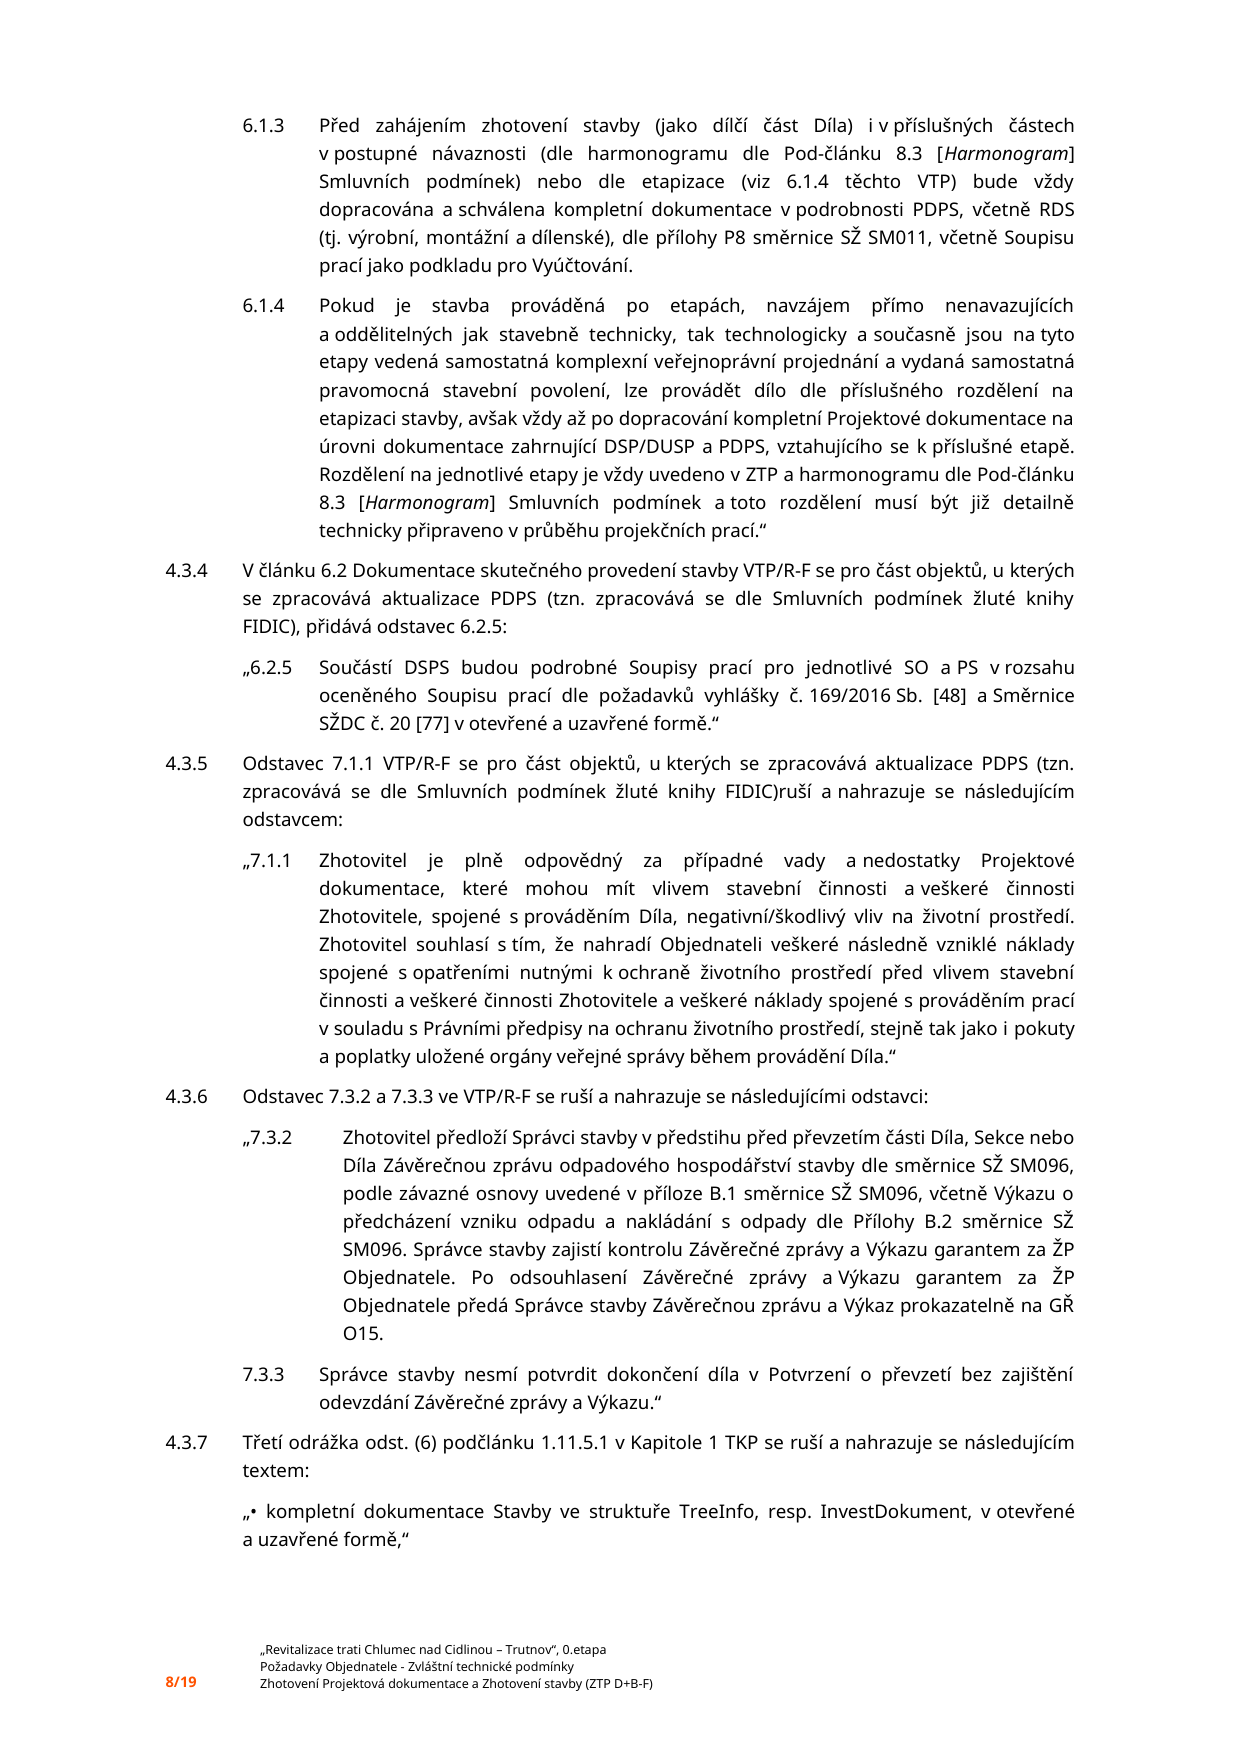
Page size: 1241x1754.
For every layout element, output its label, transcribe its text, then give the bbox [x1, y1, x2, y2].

text V článku 6.2 Dokumentace skutečného provedení stavby VTP/R-F se pro část objektů, u kterých se zpracovává aktualizace PDPS (tzn. zpracovává se dle Smluvních podmínek žluté knihy FIDIC), přidává odstavec 6.2.5: [165, 557, 1075, 639]
text „• kompletní dokumentace Stavby ve struktuře TreeInfo, resp. InvestDokument, v otevřené a uzavřené formě,“ [242, 1498, 1075, 1552]
text „7.3.2 Zhotovitel předloží Správci stavby v předstihu před převzetím části Díla, Sekce nebo Díla Závěrečnou zprávu odpadového hospodářství stavby dle směrnice SŽ SM096, podle závazné osnovy uvedené v příloze B.1 směrnice SŽ SM096, včetně Výkazu o předcházení vzniku odpadu a nakládání s odpady dle Přílohy B.2 směrnice SŽ SM096. Správce stavby zajistí kontrolu Závěrečné zprávy a Výkazu garantem za ŽP Objednatele. Po odsouhlasení Závěrečné zprávy a Výkazu garantem za ŽP Objednatele předá Správce stavby Závěrečnou zprávu a Výkaz prokazatelně na GŘ O15. [242, 1124, 1075, 1346]
text Odstavec 7.3.2 a 7.3.3 ve VTP/R-F se ruší a nahrazuje se následujícími odstavci: [165, 1084, 1075, 1109]
text „6.2.5 Součástí DSPS budou podrobné Soupisy prací pro jednotlivé SO a PS v rozsahu oceněného Soupisu prací dle požadavků vyhlášky č. 169/2016 Sb. [48] a Směrnice SŽDC č. 20 [77] v otevřené a uzavřené formě.“ [242, 654, 1075, 736]
text 6.1.4 Pokud je stavba prováděná po etapách, navzájem přímo nenavazujících a oddělitelných jak stavebně technicky, tak technologicky a současně jsou na tyto etapy vedená samostatná komplexní veřejnoprávní projednání a vydaná samostatná pravomocná stavební povolení, lze provádět dílo dle příslušného rozdělení na etapizaci stavby, avšak vždy až po dopracování kompletní Projektové dokumentace na úrovni dokumentace zahrnující DSP/DUSP a PDPS, vztahujícího se k příslušné etapě. Rozdělení na jednotlivé etapy je vždy uvedeno v ZTP a harmonogramu dle Pod-článku 8.3 [Harmonogram] Smluvních podmínek a toto rozdělení musí být již detailně technicky připraveno v průběhu projekčních prací.“ [242, 293, 1075, 542]
text „7.1.1 Zhotovitel je plně odpovědný za případné vady a nedostatky Projektové dokumentace, které mohou mít vlivem stavební činnosti a veškeré činnosti Zhotovitele, spojené s prováděním Díla, negativní/škodlivý vliv na životní prostředí. Zhotovitel souhlasí s tím, že nahradí Objednateli veškeré následně vzniklé náklady spojené s opatřeními nutnými k ochraně životního prostředí před vlivem stavební činnosti a veškeré činnosti Zhotovitele a veškeré náklady spojené s prováděním prací v souladu s Právními předpisy na ochranu životního prostředí, stejně tak jako i pokuty a poplatky uložené orgány veřejné správy během provádění Díla.“ [242, 847, 1075, 1069]
text Odstavec 7.1.1 VTP/R-F se pro část objektů, u kterých se zpracovává aktualizace PDPS (tzn. zpracovává se dle Smluvních podmínek žluté knihy FIDIC)ruší a nahrazuje se následujícím odstavcem: [165, 751, 1075, 832]
text 6.1.3 Před zahájením zhotovení stavby (jako dílčí část Díla) i v příslušných částech v postupné návaznosti (dle harmonogramu dle Pod-článku 8.3 [Harmonogram] Smluvních podmínek) nebo dle etapizace (viz 6.1.4 těchto VTP) bude vždy dopracována a schválena kompletní dokumentace v podrobnosti PDPS, včetně RDS (tj. výrobní, montážní a dílenské), dle přílohy P8 směrnice SŽ SM011, včetně Soupisu prací jako podkladu pro Vyúčtování. [242, 112, 1075, 278]
text 7.3.3 Správce stavby nesmí potvrdit dokončení díla v Potvrzení o převzetí bez zajištění odevzdání Závěrečné zprávy a Výkazu.“ [242, 1361, 1075, 1414]
text Třetí odrážka odst. (6) podčlánku 1.11.5.1 v Kapitole 1 TKP se ruší a nahrazuje se následujícím textem: [165, 1429, 1075, 1483]
